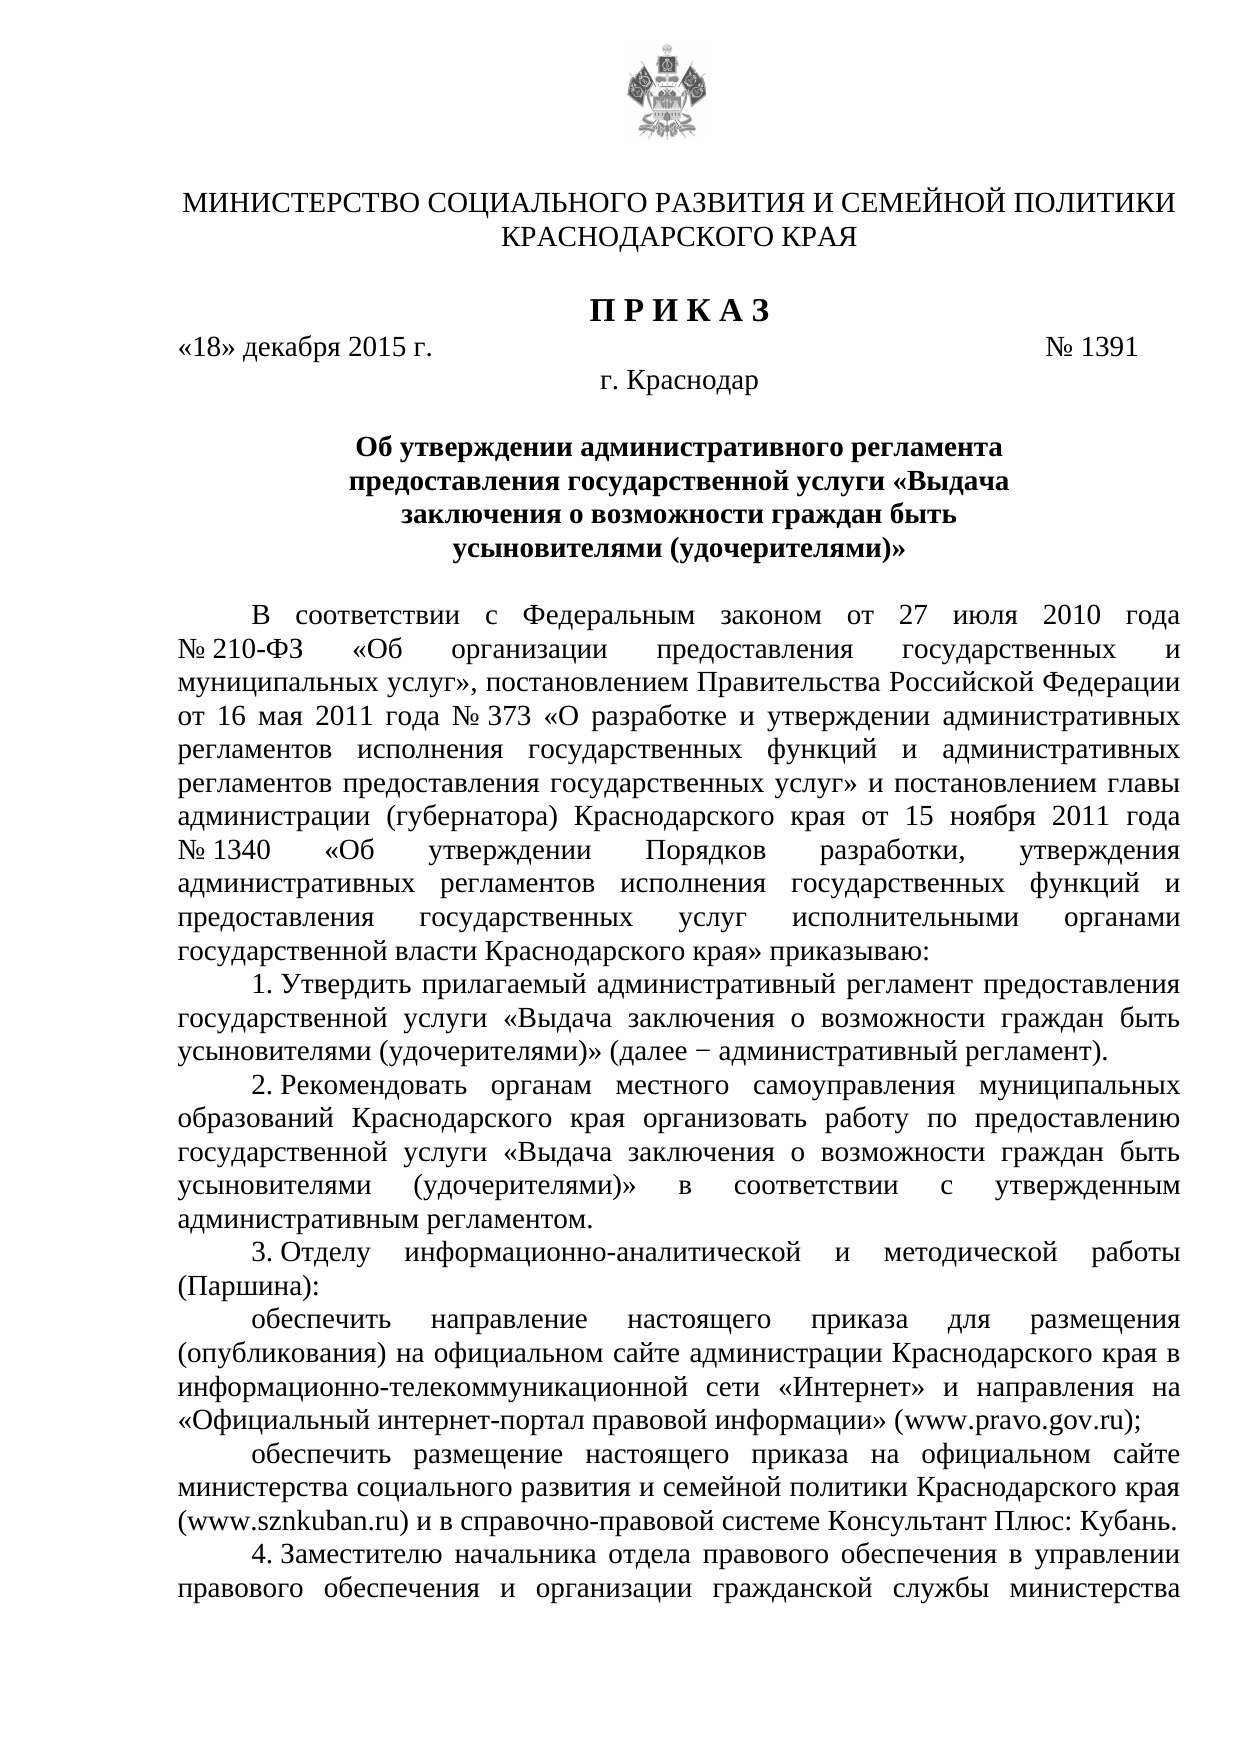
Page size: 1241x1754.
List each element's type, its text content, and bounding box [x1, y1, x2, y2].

text 1. Утвердить прилагаемый административный регламент предоставления государственной услуги «Выдача заключения о возможности граждан быть усыновителями (удочерителями)» (далее − административный регламент). [177, 966, 1181, 1067]
text обеспечить размещение настоящего приказа на официальном сайте министерства социального развития и семейной политики Краснодарского края (www.sznkuban.ru) и в справочно-правовой системе Консультант Плюс: Кубань. [177, 1436, 1181, 1536]
text 3. Отделу информационно-аналитической и методической работы (Паршина): [177, 1234, 1181, 1302]
text 2. Рекомендовать органам местного самоуправления муниципальных образований Краснодарского края организовать работу по предоставлению государственной услуги «Выдача заключения о возможности граждан быть усыновителями (удочерителями)» в соответствии с утвержденным административным регламентом. [177, 1067, 1181, 1234]
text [177, 1536, 1181, 1603]
text заключения о возможности граждан быть [177, 497, 1181, 530]
text П Р И К А З [177, 291, 1181, 329]
text г. Краснодар [177, 362, 1181, 396]
text предоставления государственной услуги «Выдача [177, 463, 1181, 497]
text усыновителями (удочерителями)» [177, 530, 1181, 564]
text обеспечить направление настоящего приказа для размещения (опубликования) на официальном сайте администрации Краснодарского края в информационно-телекоммуникационной сети «Интернет» и направления на «Официальный интернет-портал правовой информации» (www.pravo.gov.ru); [177, 1302, 1181, 1436]
text МИНИСТЕРСТВО СОЦИАЛЬНОГО РАЗВИТИЯ И СЕМЕЙНОЙ ПОЛИТИКИ СКОГО КРАЯ [177, 185, 1181, 252]
text В соответствии с Федеральным законом от 27 июля 2010 года № 210-ФЗ «Об организации предоставления государственных и муниципальных услуг», постановлением Правительства Российской Федерации от 16 мая 2011 года № 373 «О разработке и утверждении административных регламентов исполнения государственных функций и административных регламентов предоставления государственных услуг» и постановлением главы администрации (губернатора) Краснодарского края от 15 ноября 2011 года № 1340 «Об утверждении Порядков разработки, утверждения административных регламентов исполнения государственных функций и предоставления государственных услуг исполнительными органами государственной власти Краснодарского края» приказываю: [177, 597, 1181, 966]
text «18» декабря . № 1391 [177, 329, 1181, 362]
text Об утверждении административного регламента [177, 429, 1181, 463]
